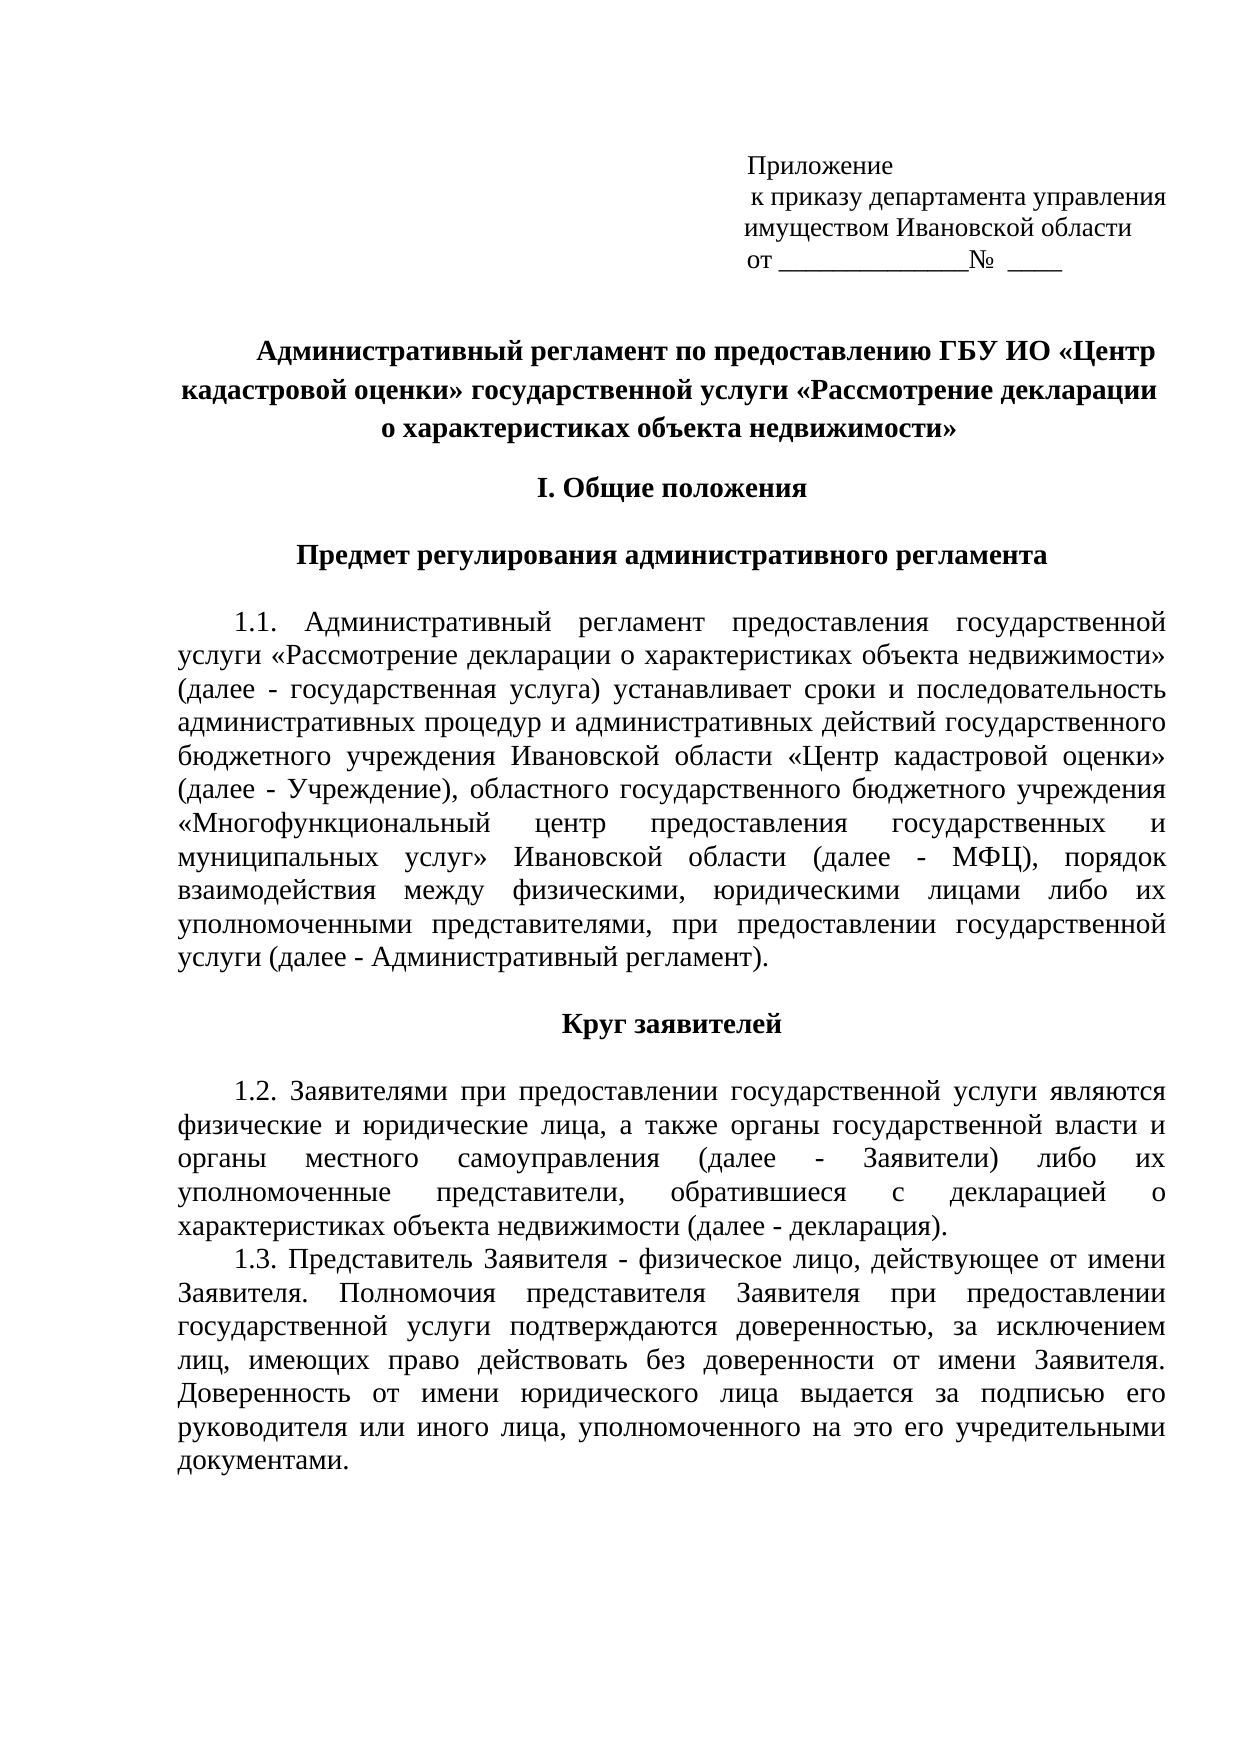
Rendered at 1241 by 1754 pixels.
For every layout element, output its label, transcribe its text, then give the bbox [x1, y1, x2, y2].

title I. Общие положения [177, 470, 1167, 503]
text 1.1. Административный регламент предоставления государственной услуги «Рассмотрение декларации о характеристиках объекта недвижимости» (далее - государственная услуга) устанавливает сроки и последовательность административных процедур и административных действий государственного бюджетного учреждения Ивановской области «Центр кадастровой оценки» (далее - Учреждение), областного государственного бюджетного учреждения «Многофункциональный центр предоставления государственных и муниципальных услуг» Ивановской области (далее - МФЦ), порядок взаимодействия между физическими, юридическими лицами либо их уполномоченными представителями, при предоставлении государственной услуги (далее - Административный регламент). [177, 604, 1167, 805]
title Круг заявителей [177, 1006, 1167, 1040]
title Предмет регулирования административного регламента [177, 537, 1167, 570]
text Административный регламент по предоставлению ГБУ ИО «Центр кадастровой оценки» государственной услуги «Рассмотрение декларации о характеристиках объекта недвижимости» [177, 333, 1161, 444]
text 1.1. Административный регламент предоставления государственной услуги «Рассмотрение декларации о характеристиках объекта недвижимости» (далее - государственная услуга) устанавливает сроки и последовательность административных процедур и административных действий государственного бюджетного учреждения Ивановской области «Центр кадастровой оценки» (далее - Учреждение), областного государственного бюджетного учреждения «Многофункциональный центр предоставления государственных и муниципальных услуг» Ивановской области (далее - МФЦ), порядок взаимодействия между физическими, юридическими лицами либо их уполномоченными представителями, при предоставлении государственной услуги (далее - Административный регламент). [177, 839, 1167, 973]
text 1.2. Заявителями при предоставлении государственной услуги являются физические и юридические лица, а также органы государственной власти и органы местного самоуправления (далее - Заявители) либо их уполномоченные представители, обратившиеся с декларацией о характеристиках объекта недвижимости (далее - декларация). [177, 1073, 1167, 1241]
text Приложение [177, 149, 1167, 180]
text от ______________№ ____ [177, 243, 1167, 274]
text имуществом Ивановской области [177, 212, 1167, 243]
text 1.3. Представитель Заявителя - физическое лицо, действующее от имени Заявителя. Полномочия представителя Заявителя при предоставлении государственной услуги подтверждаются доверенностью, за исключением лиц, имеющих право действовать без доверенности от имени Заявителя. Доверенность от имени юридического лица выдается за подписью его руководителя или иного лица, уполномоченного на это его учредительными документами. [177, 1241, 1167, 1476]
text к приказу департамента управления [177, 180, 1167, 212]
